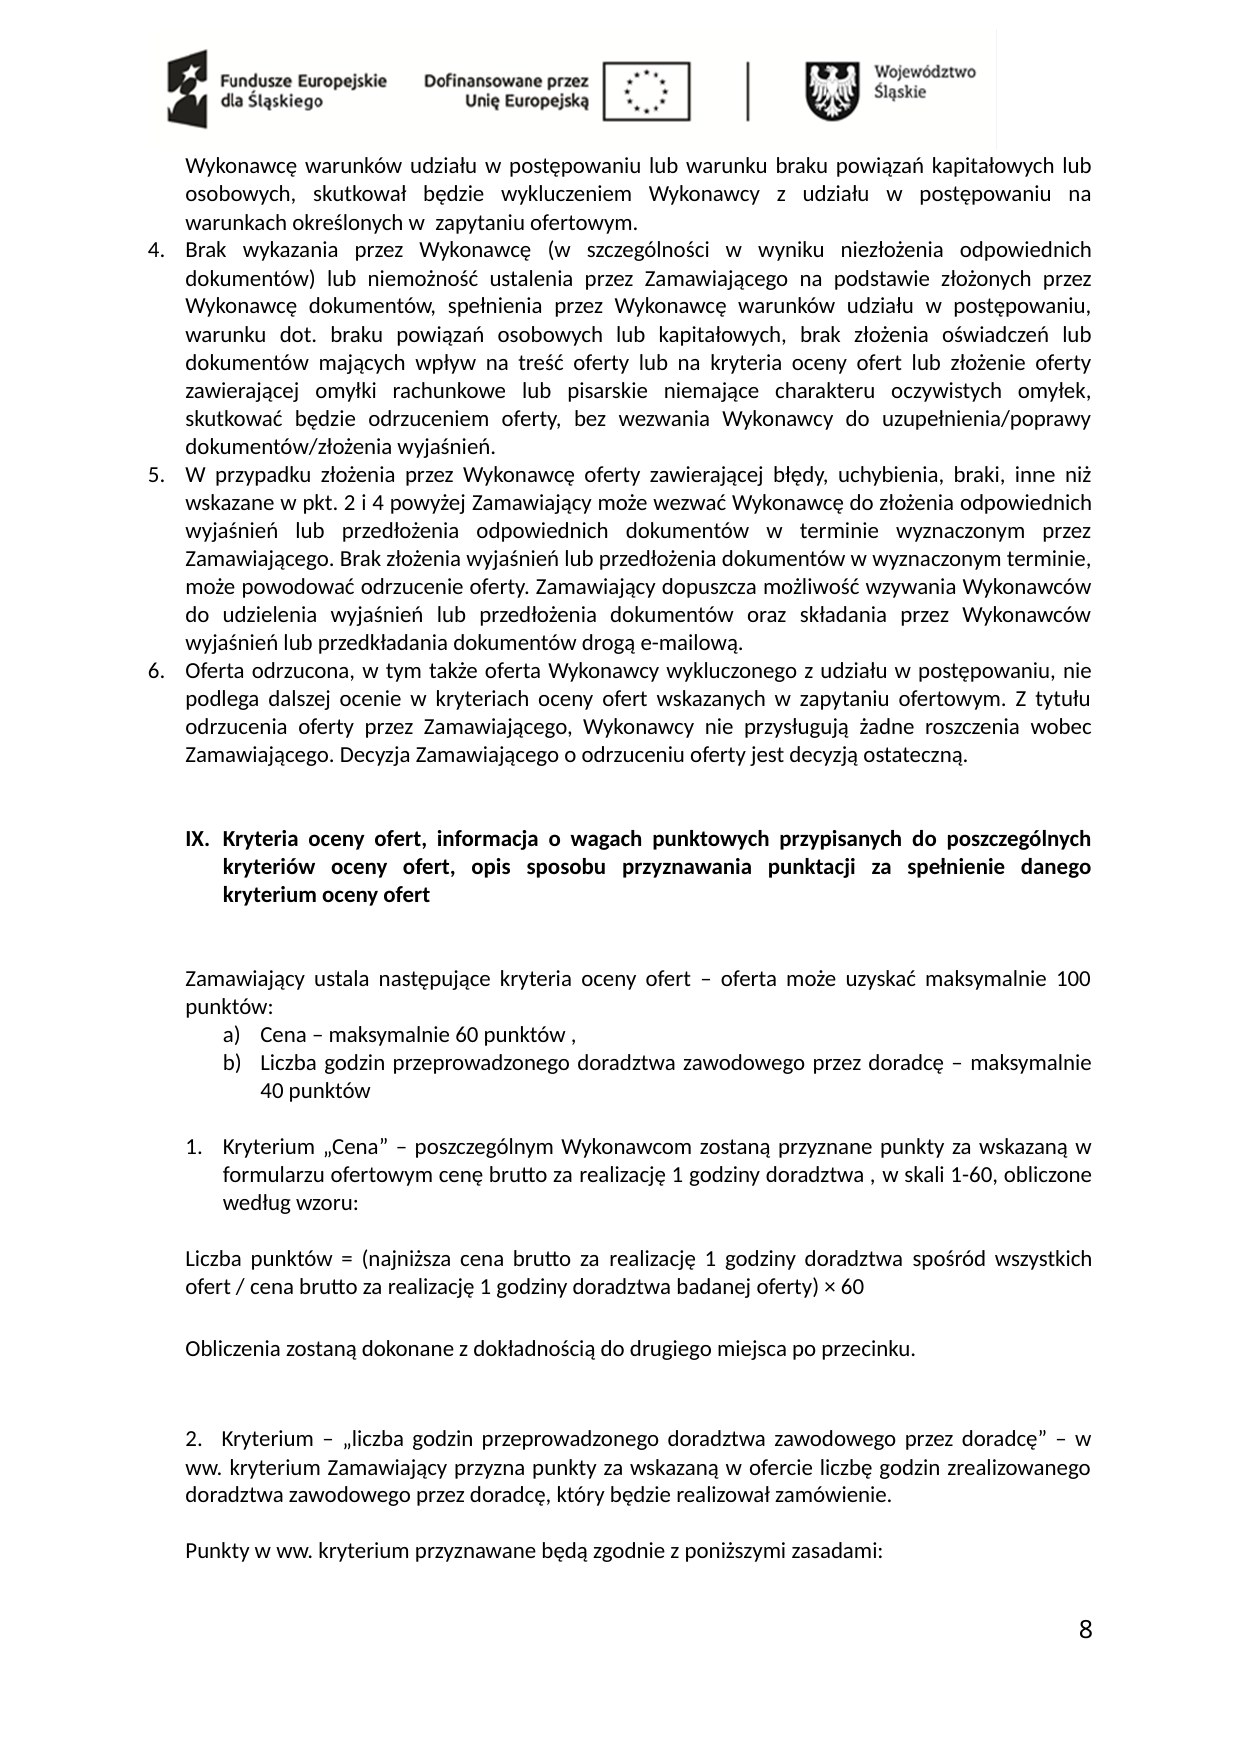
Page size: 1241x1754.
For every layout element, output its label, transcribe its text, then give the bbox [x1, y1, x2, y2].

picture [147, 29, 997, 152]
list Brak wykazania przez Wykonawcę (w szczególności w wyniku niezłożenia odpowiednich dokumentów) lub niemożność ustalenia przez Zamawiającego na podstawie złożonych przez Wykonawcę dokumentów, spełnienia przez Wykonawcę warunków udziału w postępowaniu, warunku dot. braku powiązań osobowych lub kapitałowych, brak złożenia oświadczeń lub dokumentów mających wpływ na treść oferty lub na kryteria oceny ofert lub złożenie oferty zawierającej omyłki rachunkowe lub pisarskie niemające charakteru oczywistych omyłek, skutkować będzie odrzuceniem oferty, bez wezwania Wykonawcy do uzupełnienia/poprawy dokumentów/złożenia wyjaśnień. [148, 236, 1093, 460]
list 2. Kryterium – „liczba godzin przeprowadzonego doradztwa zawodowego przez doradcę” – w ww. kryterium Zamawiający przyzna punkty za wskazaną w ofercie liczbę godzin zrealizowanego doradztwa zawodowego przez doradcę, który będzie realizował zamówienie. [185, 1424, 1093, 1509]
list Kryterium „Cena” – poszczególnym Wykonawcom zostaną przyznane punkty za wskazaną w formularzu ofertowym cenę brutto za realizację 1 godziny doradztwa , w skali 1-60, obliczone według wzoru: [185, 1132, 1093, 1216]
list Liczba punktów = (najniższa cena brutto za realizację 1 godziny doradztwa spośród wszystkich ofert / cena brutto za realizację 1 godziny doradztwa badanej oferty) × 60 [185, 1244, 1093, 1300]
list Punkty w ww. kryterium przyznawane będą zgodnie z poniższymi zasadami: [185, 1537, 1093, 1565]
list Kryteria oceny ofert, informacja o wagach punktowych przypisanych do poszczególnych kryteriów oceny ofert, opis sposobu przyznawania punktacji za spełnienie danego kryterium oceny ofert [185, 824, 1093, 908]
list W przypadku złożenia przez Wykonawcę oferty zawierającej błędy, uchybienia, braki, inne niż wskazane w pkt. 2 i 4 powyżej Zamawiający może wezwać Wykonawcę do złożenia odpowiednich wyjaśnień lub przedłożenia odpowiednich dokumentów w terminie wyznaczonym przez Zamawiającego. Brak złożenia wyjaśnień lub przedłożenia dokumentów w wyznaczonym terminie, może powodować odrzucenie oferty. Zamawiający dopuszcza możliwość wzywania Wykonawców do udzielenia wyjaśnień lub przedłożenia dokumentów oraz składania przez Wykonawców wyjaśnień lub przedkładania dokumentów drogą e-mailową. [148, 460, 1093, 656]
list Oferta odrzucona, w tym także oferta Wykonawcy wykluczonego z udziału w postępowaniu, nie podlega dalszej ocenie w kryteriach oceny ofert wskazanych w zapytaniu ofertowym. Z tytułu odrzucenia oferty przez Zamawiającego, Wykonawcy nie przysługują żadne roszczenia wobec Zamawiającego. Decyzja Zamawiającego o odrzuceniu oferty jest decyzją ostateczną. [148, 656, 1093, 768]
text Zamawiający ustala następujące kryteria oceny ofert – oferta może uzyskać maksymalnie 100 punktów: [185, 964, 1093, 1020]
list Obliczenia zostaną dokonane z dokładnością do drugiego miejsca po przecinku. [185, 1334, 1093, 1362]
list Cena – maksymalnie 60 punktów , [223, 1020, 1093, 1048]
list Liczba godzin przeprowadzonego doradztwa zawodowego przez doradcę – maksymalnie 40 punktów [223, 1048, 1093, 1104]
